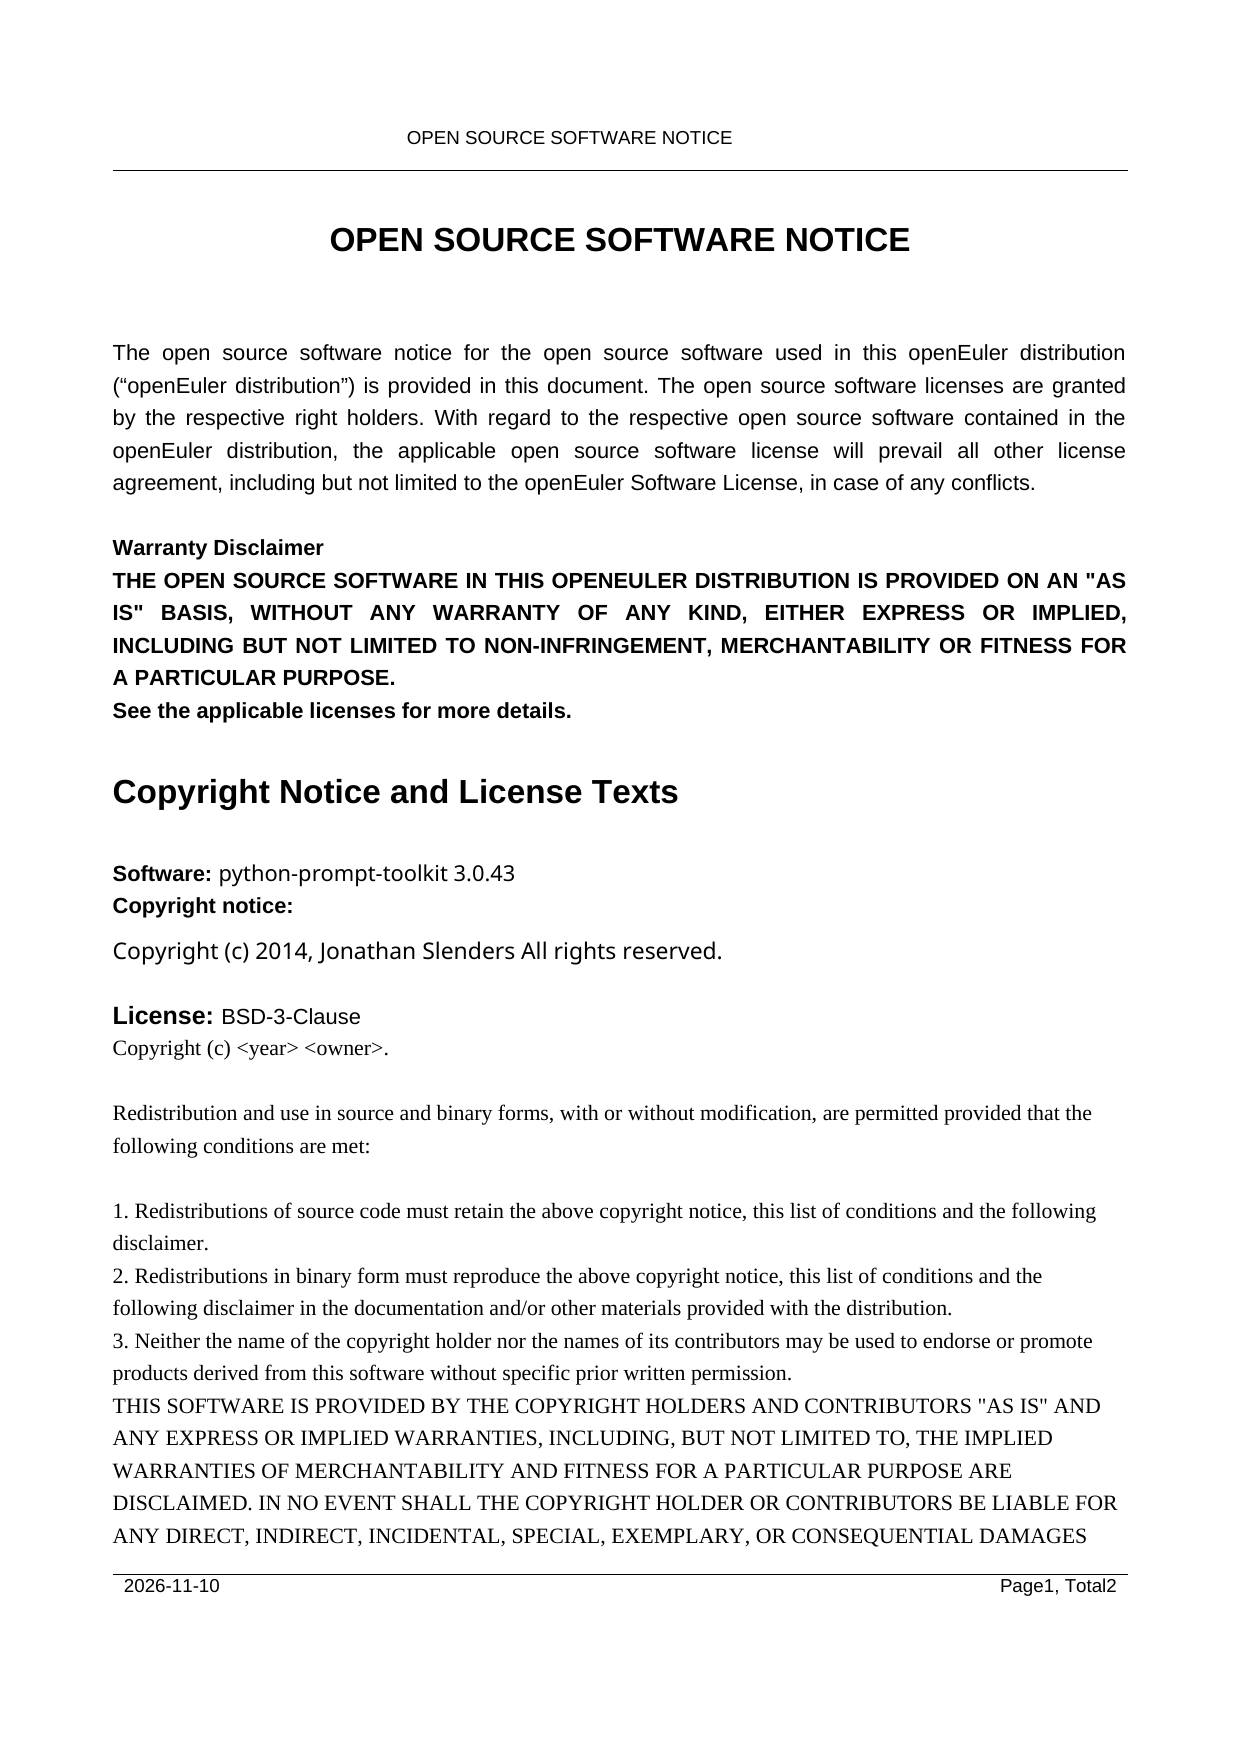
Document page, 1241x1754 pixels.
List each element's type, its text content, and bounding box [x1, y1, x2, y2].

text Warranty Disclaimer [112, 531, 1128, 564]
text Copyright notice: [112, 889, 1128, 921]
text Copyright Notice and License Texts [112, 759, 1128, 824]
text Copyright (c) 2014, Jonathan Slenders All rights reserved. [112, 934, 1128, 999]
title Software: python-prompt-toolkit 3.0.43 [112, 856, 1128, 889]
text THE OPEN SOURCE SOFTWARE IN THIS OPENEULER DISTRIBUTION IS PROVIDED ON AN "AS IS" BASIS, WITHOUT ANY WARRANTY OF ANY KIND, EITHER EXPRESS OR IMPLIED, INCLUDING BUT NOT LIMITED TO NON-INFRINGEMENT, MERCHANTABILITY OR FITNESS FOR A PARTICULAR PURPOSE. See the applicable licenses for more details. [112, 564, 1128, 726]
text OPEN SOURCE SOFTWARE NOTICE [112, 206, 1128, 271]
text License: BSD-3-Clause [112, 999, 1128, 1031]
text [112, 1031, 1128, 1551]
text The open source software notice for the open source software used in this openEuler distribution (“openEuler distribution”) is provided in this document. The open source software licenses are granted by the respective right holders. With regard to the respective open source software contained in the openEuler distribution, the applicable open source software license will prevail all other license agreement, including but not limited to the openEuler Software License, in case of any conflicts. [112, 336, 1128, 499]
